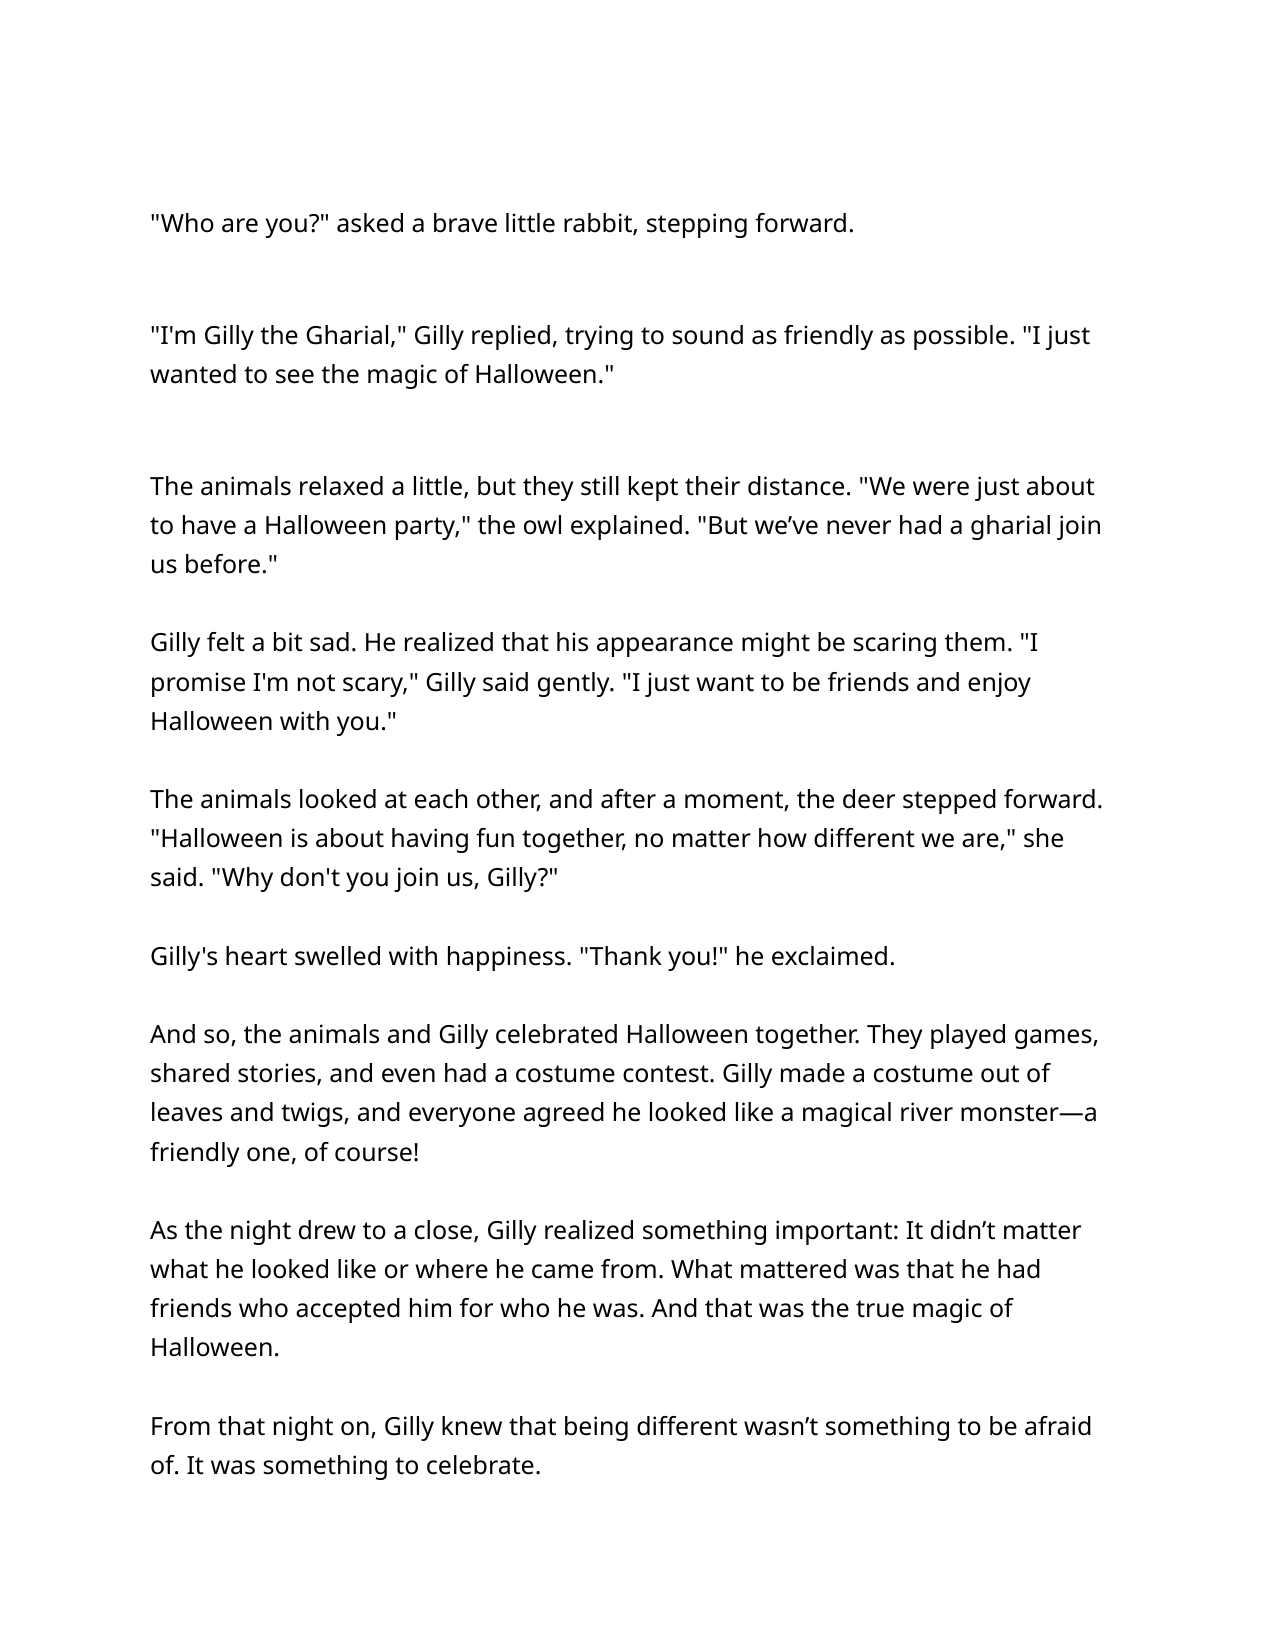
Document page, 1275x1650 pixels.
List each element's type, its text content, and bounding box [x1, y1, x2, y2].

text Gilly's heart swelled with happiness. "Thank you!" he exclaimed. [150, 938, 1125, 972]
text The animals looked at each other, and after a moment, the deer stepped forward. "Halloween is about having fun together, no matter how different we are," she said. "Why don't you join us, Gilly?" [150, 782, 1125, 894]
text The animals relaxed a little, but they still kept their distance. "We were just about to have a Halloween party," the owl explained. "But we’ve never had a gharial join us before." [150, 468, 1125, 581]
text "Who are you?" asked a brave little rabbit, stepping forward. [150, 206, 1125, 240]
text As the night drew to a close, Gilly realized something important: It didn’t matter what he looked like or where he came from. What mattered was that he had friends who accepted him for who he was. And that was the true magic of Halloween. [150, 1212, 1125, 1364]
text From that night on, Gilly knew that being different wasn’t something to be afraid of. It was something to celebrate. [150, 1408, 1125, 1482]
text Gilly felt a bit sad. He realized that his appearance might be scaring them. "I promise I'm not scary," Gilly said gently. "I just want to be friends and enjoy Halloween with you." [150, 625, 1125, 737]
text And so, the animals and Gilly celebrated Halloween together. They played games, shared stories, and even had a costume contest. Gilly made a costume out of leaves and twigs, and everyone agreed he looked like a magical river monster—a friendly one, of course! [150, 1017, 1125, 1168]
text "I'm Gilly the Gharial," Gilly replied, trying to sound as friendly as possible. "I just wanted to see the magic of Halloween." [150, 317, 1125, 391]
